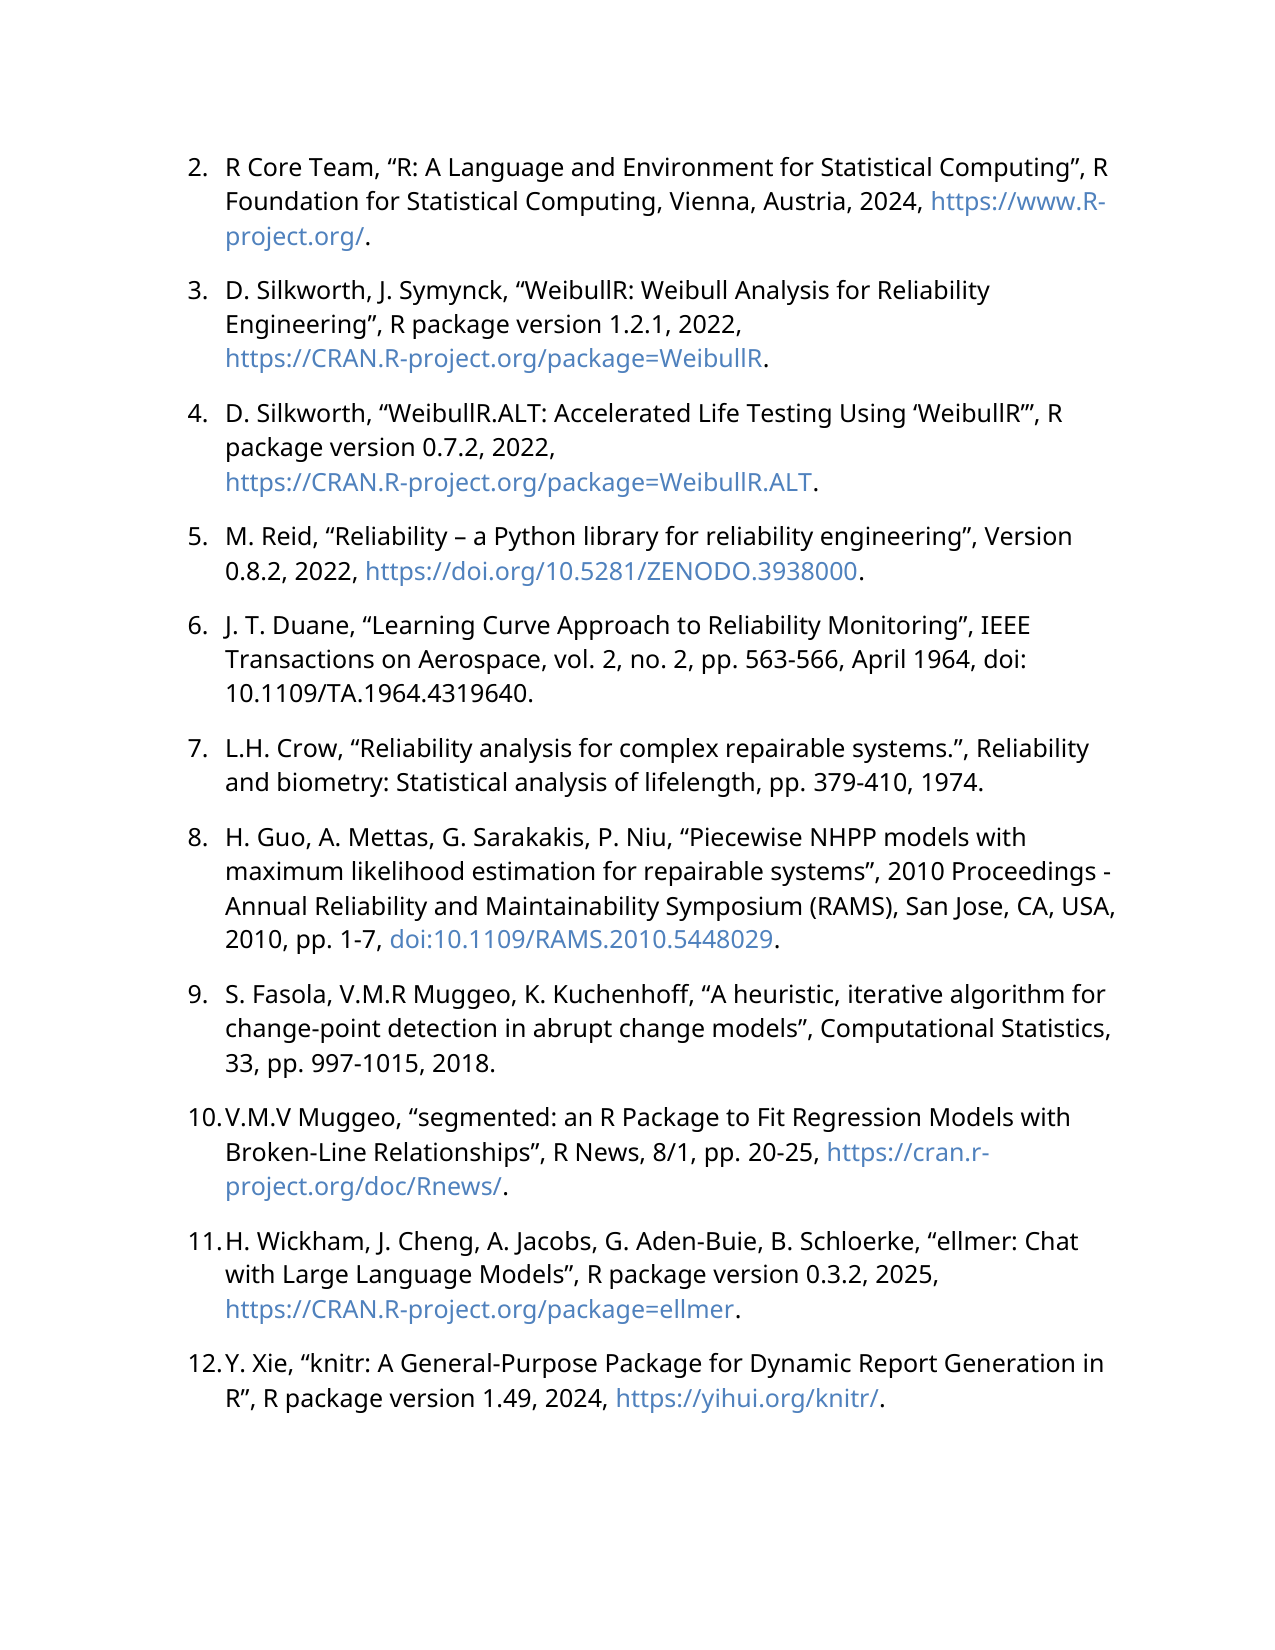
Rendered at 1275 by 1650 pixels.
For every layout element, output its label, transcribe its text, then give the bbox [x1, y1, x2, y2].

list H. Guo, A. Mettas, G. Sarakakis, P. Niu, “Piecewise NHPP models with maximum likelihood estimation for repairable systems”, 2010 Proceedings - Annual Reliability and Maintainability Symposium (RAMS), San Jose, CA, USA, 2010, pp. 1-7, doi:10.1109/RAMS.2010.5448029. [187, 820, 1125, 956]
list J. T. Duane, “Learning Curve Approach to Reliability Monitoring”, IEEE Transactions on Aerospace, vol. 2, no. 2, pp. 563-566, April 1964, doi: 10.1109/TA.1964.4319640. [187, 608, 1125, 710]
list S. Fasola, V.M.R Muggeo, K. Kuchenhoff, “A heuristic, iterative algorithm for change-point detection in abrupt change models”, Computational Statistics, 33, pp. 997-1015, 2018. [187, 977, 1125, 1079]
list Y. Xie, “knitr: A General-Purpose Package for Dynamic Report Generation in R”, R package version 1.49, 2024, https://yihui.org/knitr/. [187, 1346, 1125, 1414]
list D. Silkworth, J. Symynck, “WeibullR: Weibull Analysis for Reliability Engineering”, R package version 1.2.1, 2022, https://CRAN.R-project.org/package=WeibullR. [187, 273, 1125, 375]
list L.H. Crow, “Reliability analysis for complex repairable systems.”, Reliability and biometry: Statistical analysis of lifelength, pp. 379-410, 1974. [187, 731, 1125, 799]
list D. Silkworth, “WeibullR.ALT: Accelerated Life Testing Using ‘WeibullR’”, R package version 0.7.2, 2022, https://CRAN.R-project.org/package=WeibullR.ALT. [187, 396, 1125, 498]
list M. Reid, “Reliability – a Python library for reliability engineering”, Version 0.8.2, 2022, https://doi.org/10.5281/ZENODO.3938000. [187, 519, 1125, 587]
list V.M.V Muggeo, “segmented: an R Package to Fit Regression Models with Broken-Line Relationships”, R News, 8/1, pp. 20-25, https://cran.r-project.org/doc/Rnews/. [187, 1100, 1125, 1202]
list R Core Team, “R: A Language and Environment for Statistical Computing”, R Foundation for Statistical Computing, Vienna, Austria, 2024, https://www.R-project.org/. [187, 150, 1125, 252]
list H. Wickham, J. Cheng, A. Jacobs, G. Aden-Buie, B. Schloerke, “ellmer: Chat with Large Language Models”, R package version 0.3.2, 2025, https://CRAN.R-project.org/package=ellmer. [187, 1223, 1125, 1325]
